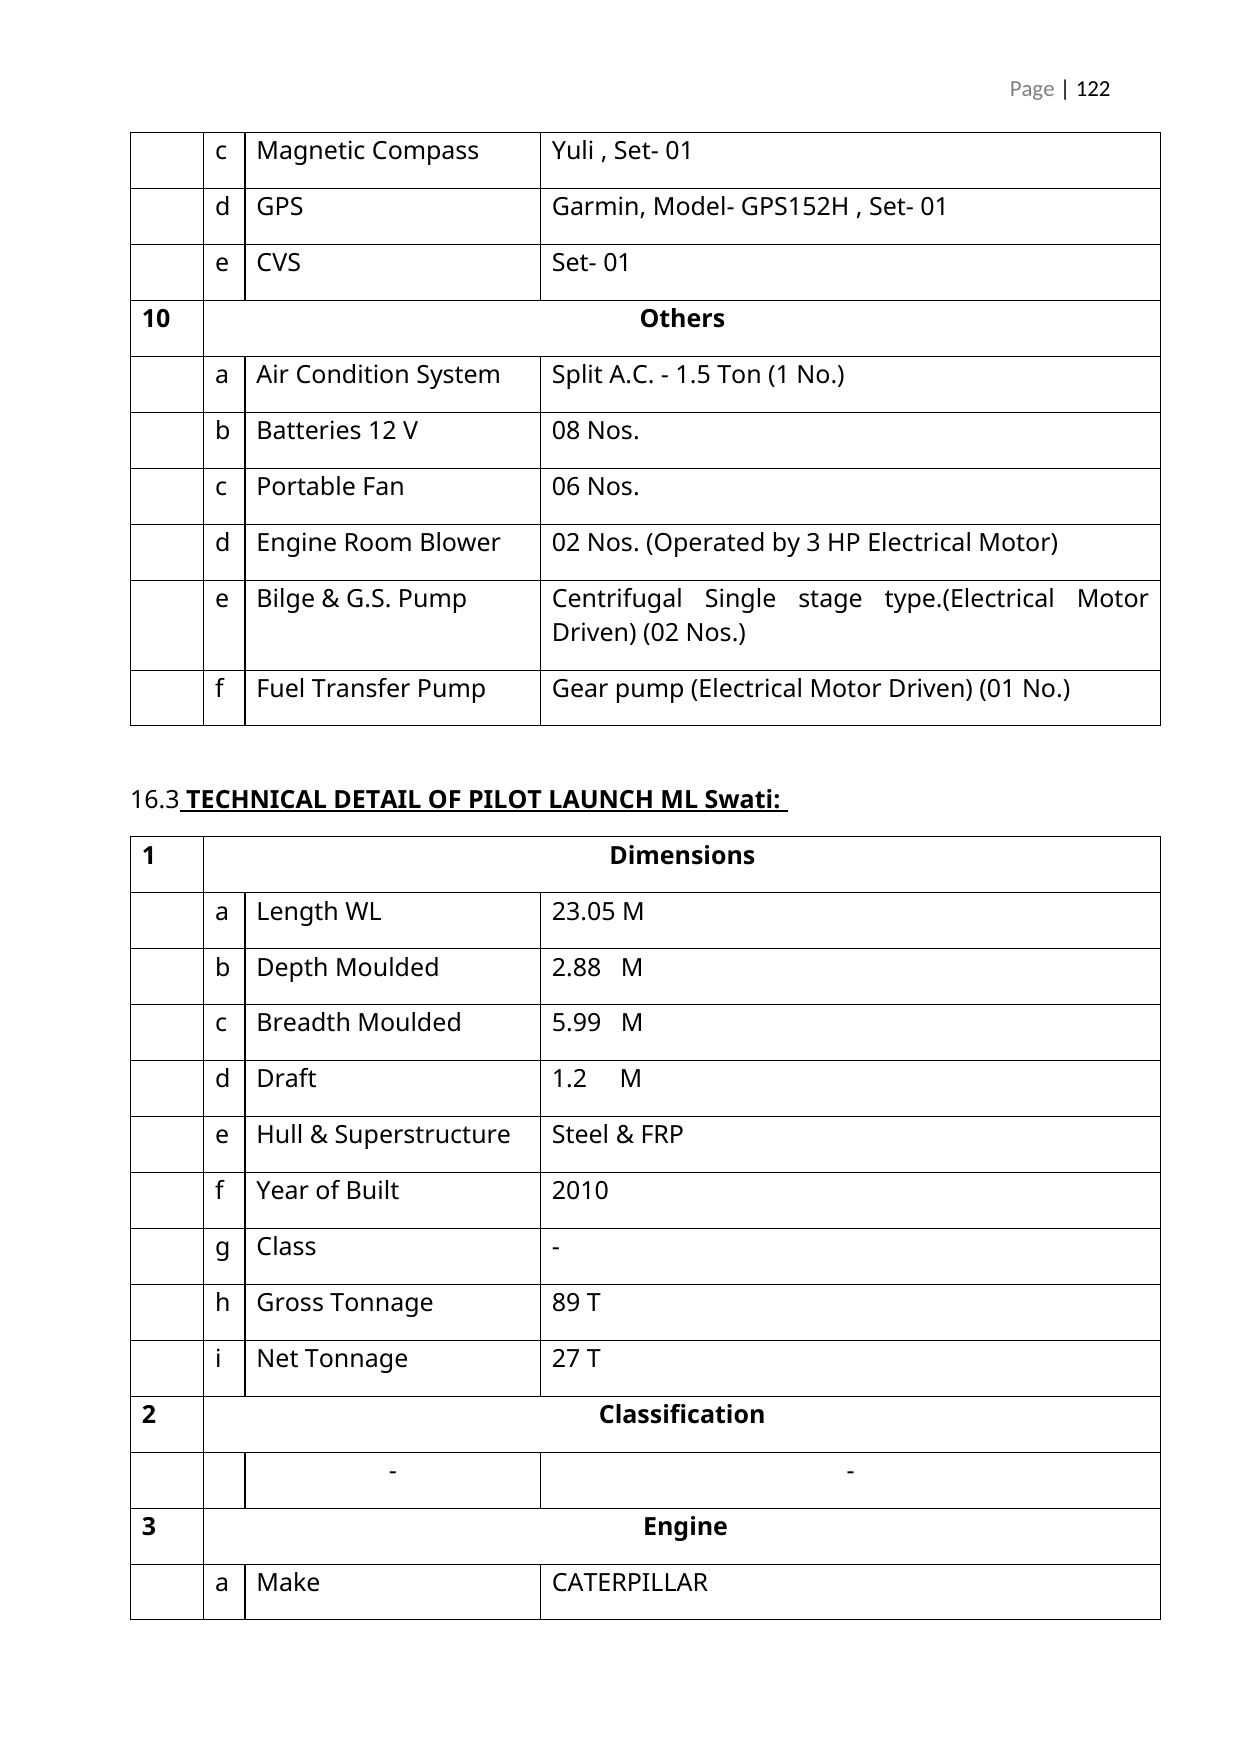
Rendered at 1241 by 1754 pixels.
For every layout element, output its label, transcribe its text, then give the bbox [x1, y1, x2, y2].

table_header Dimensions [204, 837, 1160, 892]
table_cell 27 T [541, 1341, 1160, 1396]
table_cell [131, 581, 203, 669]
table_cell e [204, 581, 244, 669]
table_cell 2.88 M [541, 949, 1160, 1004]
table_cell Engine Room Blower [246, 525, 540, 579]
table_cell Others [204, 301, 1160, 356]
table_cell f [204, 671, 244, 725]
table_cell Centrifugal Single stage type.(Electrical Motor Driven) (02 Nos.) [541, 581, 1160, 669]
table_cell f [204, 1173, 244, 1228]
table_cell [131, 1341, 203, 1396]
text 16.3 TECHNICAL DETAIL OF PILOT LAUNCH ML Swati: [130, 781, 1110, 815]
table_cell 02 Nos. (Operated by 3 HP Electrical Motor) [541, 525, 1160, 579]
table_cell Yuli , Set- 01 [541, 133, 1160, 188]
table_cell Depth Moulded [246, 949, 540, 1004]
table_cell [131, 671, 203, 725]
table_cell b [204, 949, 244, 1004]
table_cell [131, 133, 203, 188]
table_cell 23.05 M [541, 893, 1160, 948]
table_cell Steel & FRP [541, 1117, 1160, 1172]
table_cell GPS [246, 189, 540, 244]
table_cell [131, 189, 203, 244]
table_cell CVS [246, 245, 540, 300]
table_cell Bilge & G.S. Pump [246, 581, 540, 669]
table_cell [131, 1565, 203, 1619]
table_cell 5.99 M [541, 1005, 1160, 1060]
table_cell - [541, 1453, 1160, 1507]
table_cell 89 T [541, 1285, 1160, 1340]
table_cell [131, 1005, 203, 1060]
table_cell Magnetic Compass [246, 133, 540, 188]
table_cell [131, 357, 203, 412]
table_cell Garmin, Model- GPS152H , Set- 01 [541, 189, 1160, 244]
table_cell c [204, 1005, 244, 1060]
table_cell Portable Fan [246, 469, 540, 523]
table_cell Gross Tonnage [246, 1285, 540, 1340]
table_cell Length WL [246, 893, 540, 948]
table_cell Hull & Superstructure [246, 1117, 540, 1172]
table_cell 06 Nos. [541, 469, 1160, 523]
table_cell 3 [131, 1509, 203, 1563]
table_cell Make [246, 1565, 540, 1619]
table_cell [131, 1229, 203, 1284]
table_cell 2010 [541, 1173, 1160, 1228]
table_cell Split A.C. - 1.5 Ton (1 No.) [541, 357, 1160, 412]
table_cell [131, 525, 203, 579]
table_cell Air Condition System [246, 357, 540, 412]
table_cell Breadth Moulded [246, 1005, 540, 1060]
table_cell Gear pump (Electrical Motor Driven) (01 No.) [541, 671, 1160, 725]
table_cell d [204, 1061, 244, 1116]
table_cell Set- 01 [541, 245, 1160, 300]
table_cell [131, 1061, 203, 1116]
table_cell [131, 413, 203, 468]
table_cell d [204, 189, 244, 244]
table_cell i [204, 1341, 244, 1396]
table_cell - [246, 1453, 540, 1507]
table_cell [131, 1285, 203, 1340]
table_cell [131, 949, 203, 1004]
table_cell [131, 1117, 203, 1172]
table_cell Fuel Transfer Pump [246, 671, 540, 725]
table_cell a [204, 893, 244, 948]
table_cell 08 Nos. [541, 413, 1160, 468]
table_cell h [204, 1285, 244, 1340]
table_cell [131, 1173, 203, 1228]
table_cell 10 [131, 301, 203, 356]
table_cell [131, 469, 203, 523]
table_cell Year of Built [246, 1173, 540, 1228]
table_cell c [204, 469, 244, 523]
table_cell g [204, 1229, 244, 1284]
table_cell Batteries 12 V [246, 413, 540, 468]
table_cell [204, 1453, 244, 1507]
table_cell a [204, 1565, 244, 1619]
table_cell a [204, 357, 244, 412]
table_header 1 [131, 837, 203, 892]
table_cell CATERPILLAR [541, 1565, 1160, 1619]
table_cell b [204, 413, 244, 468]
table_cell [131, 893, 203, 948]
table_cell Draft [246, 1061, 540, 1116]
table_cell e [204, 245, 244, 300]
table_cell e [204, 1117, 244, 1172]
table_cell Classification [204, 1397, 1160, 1452]
table_cell - [541, 1229, 1160, 1284]
table_cell d [204, 525, 244, 579]
table_cell Net Tonnage [246, 1341, 540, 1396]
table_cell c [204, 133, 244, 188]
table_cell 1.2 M [541, 1061, 1160, 1116]
table_cell [131, 245, 203, 300]
table_cell Class [246, 1229, 540, 1284]
table_cell 2 [131, 1397, 203, 1452]
table_cell Engine [204, 1509, 1160, 1563]
table_cell [131, 1453, 203, 1507]
